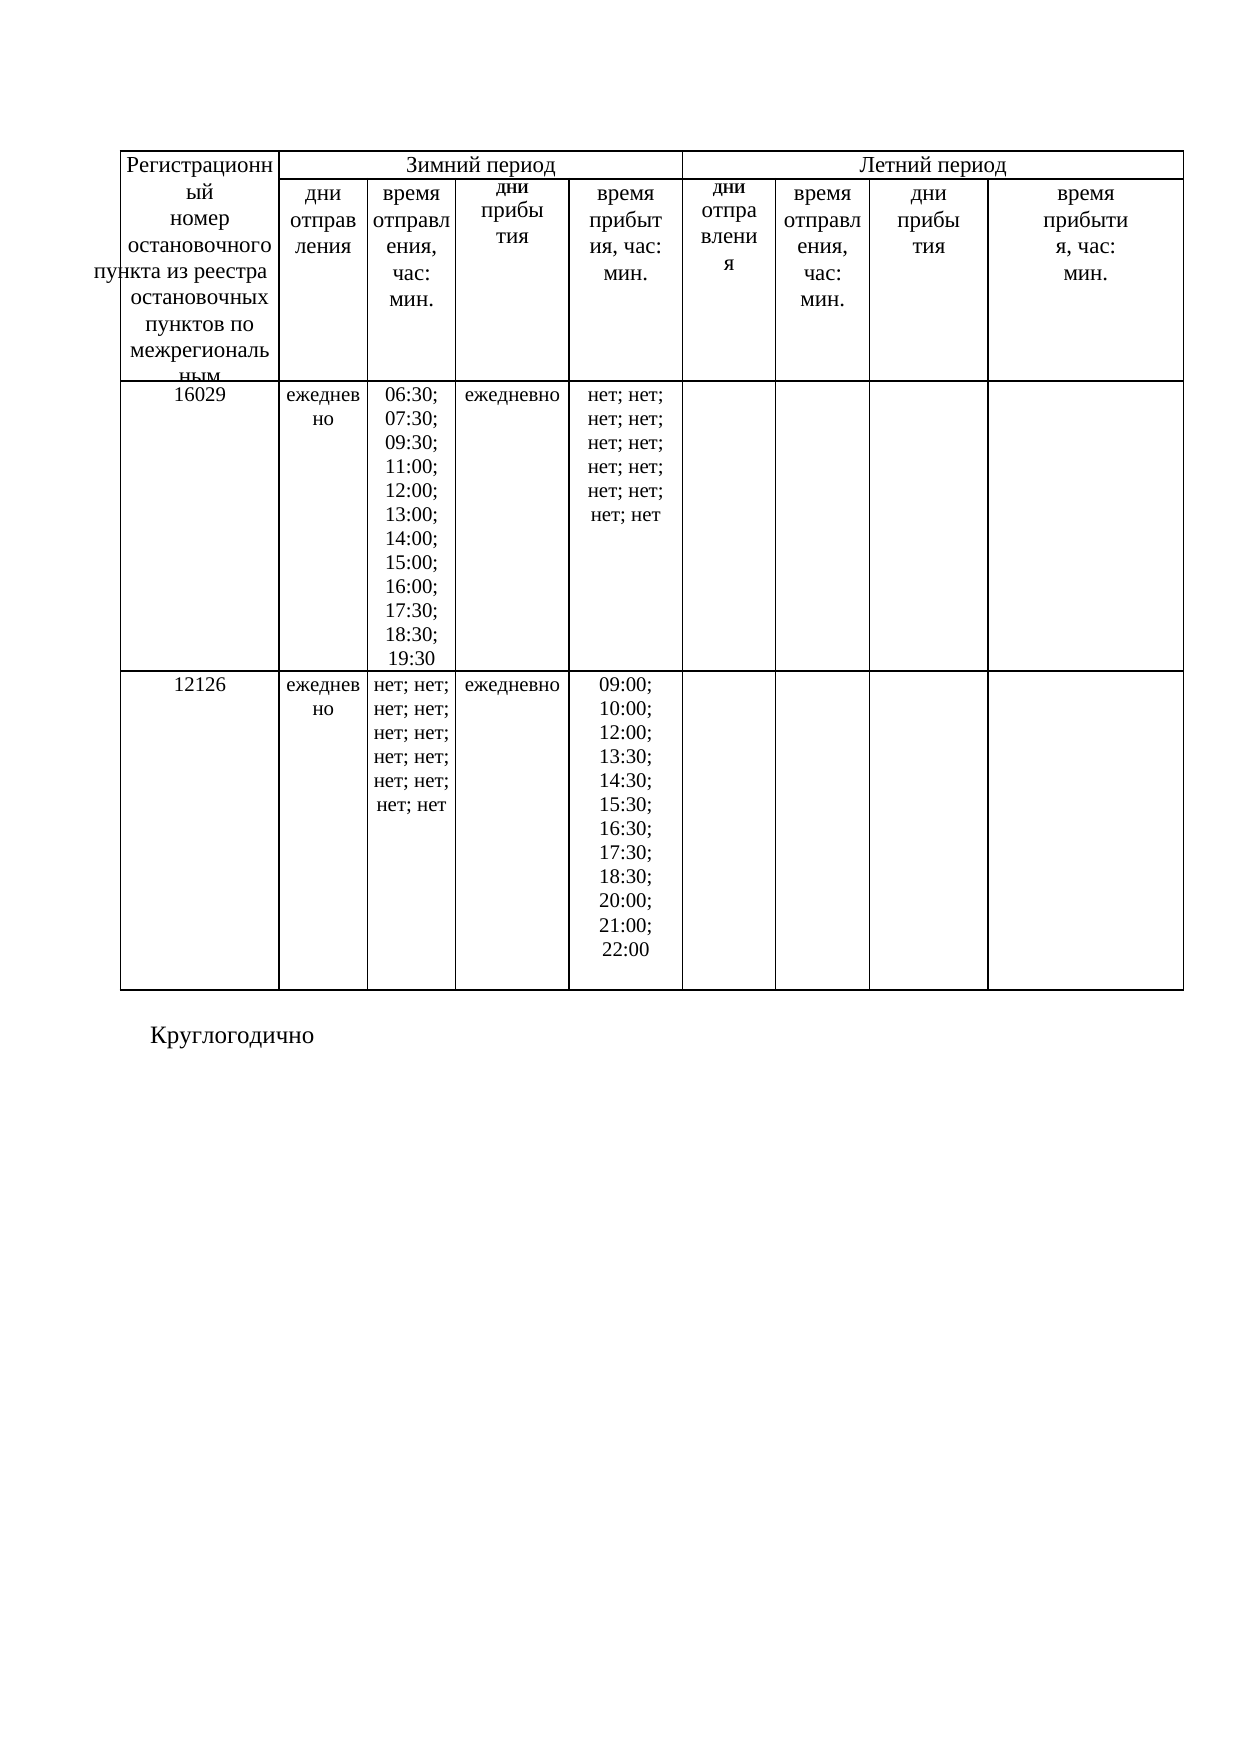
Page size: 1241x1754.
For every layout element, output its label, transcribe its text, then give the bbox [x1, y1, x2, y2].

table_cell 16029 [121, 382, 278, 670]
text Круглогодично [150, 1020, 1090, 1048]
table_cell [683, 382, 775, 670]
table_cell время отправл ения, час: мин. [368, 180, 455, 380]
table_cell ежедневно [456, 382, 568, 670]
table_header Зимний период [280, 152, 682, 178]
table_cell [870, 382, 987, 670]
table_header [121, 152, 278, 380]
table_cell ежедневно [456, 672, 568, 989]
table_cell 09:00; 10:00; 12:00; 13:30; 14:30; 15:30; 16:30; 17:30; 18:30; 20:00; 21:00; 22:00 [570, 672, 682, 989]
table_header Летний период [683, 152, 1183, 178]
table_cell [989, 382, 1183, 670]
table_cell ежедневно [280, 382, 367, 670]
table_cell [776, 672, 869, 989]
table_cell ДНИ отпра влени я [683, 180, 775, 380]
table_cell [870, 672, 987, 989]
table_cell ДНИ прибы тия [456, 180, 568, 380]
table_cell ежедневно [280, 672, 367, 989]
table_cell время прибыти я, час: мин. [989, 180, 1183, 380]
table_cell [989, 672, 1183, 989]
table_cell время отправл ения, час: мин. [776, 180, 869, 380]
table_cell 12126 [121, 672, 278, 989]
table_cell [776, 382, 869, 670]
table_cell нет; нет; нет; нет; нет; нет; нет; нет; нет; нет; нет; нет [570, 382, 682, 670]
table_cell 06:30; 07:30; 09:30; 11:00; 12:00; 13:00; 14:00; 15:00; 16:00; 17:30; 18:30; 19:30 [368, 382, 455, 670]
table_cell дни прибы тия [870, 180, 987, 380]
table_cell время прибыт ия, час: мин. [570, 180, 682, 380]
table_cell дни отправ ления [280, 180, 367, 380]
table_cell нет; нет; нет; нет; нет; нет; нет; нет; нет; нет; нет; нет [368, 672, 455, 989]
table_cell [683, 672, 775, 989]
